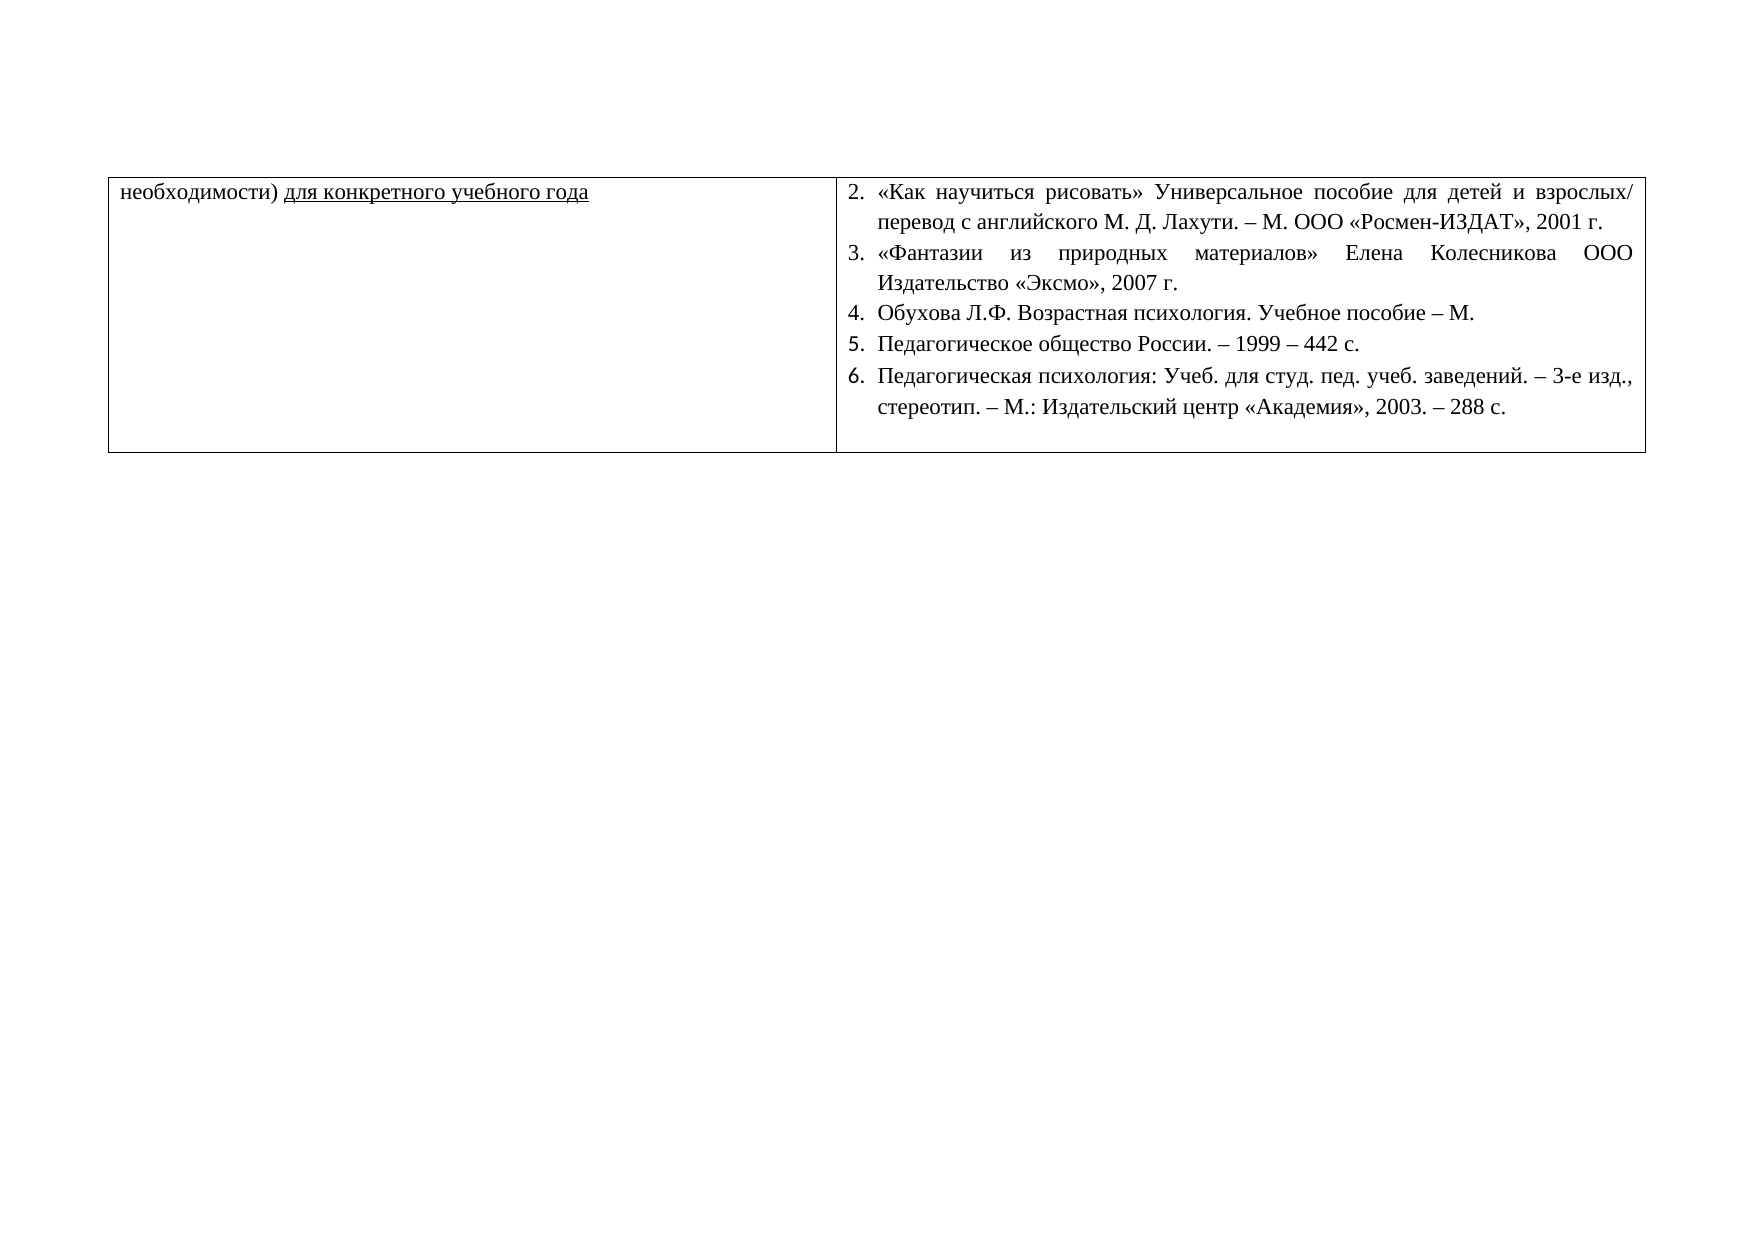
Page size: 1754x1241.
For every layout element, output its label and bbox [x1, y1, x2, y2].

table_cell [109, 178, 836, 452]
table_cell [837, 178, 1645, 452]
